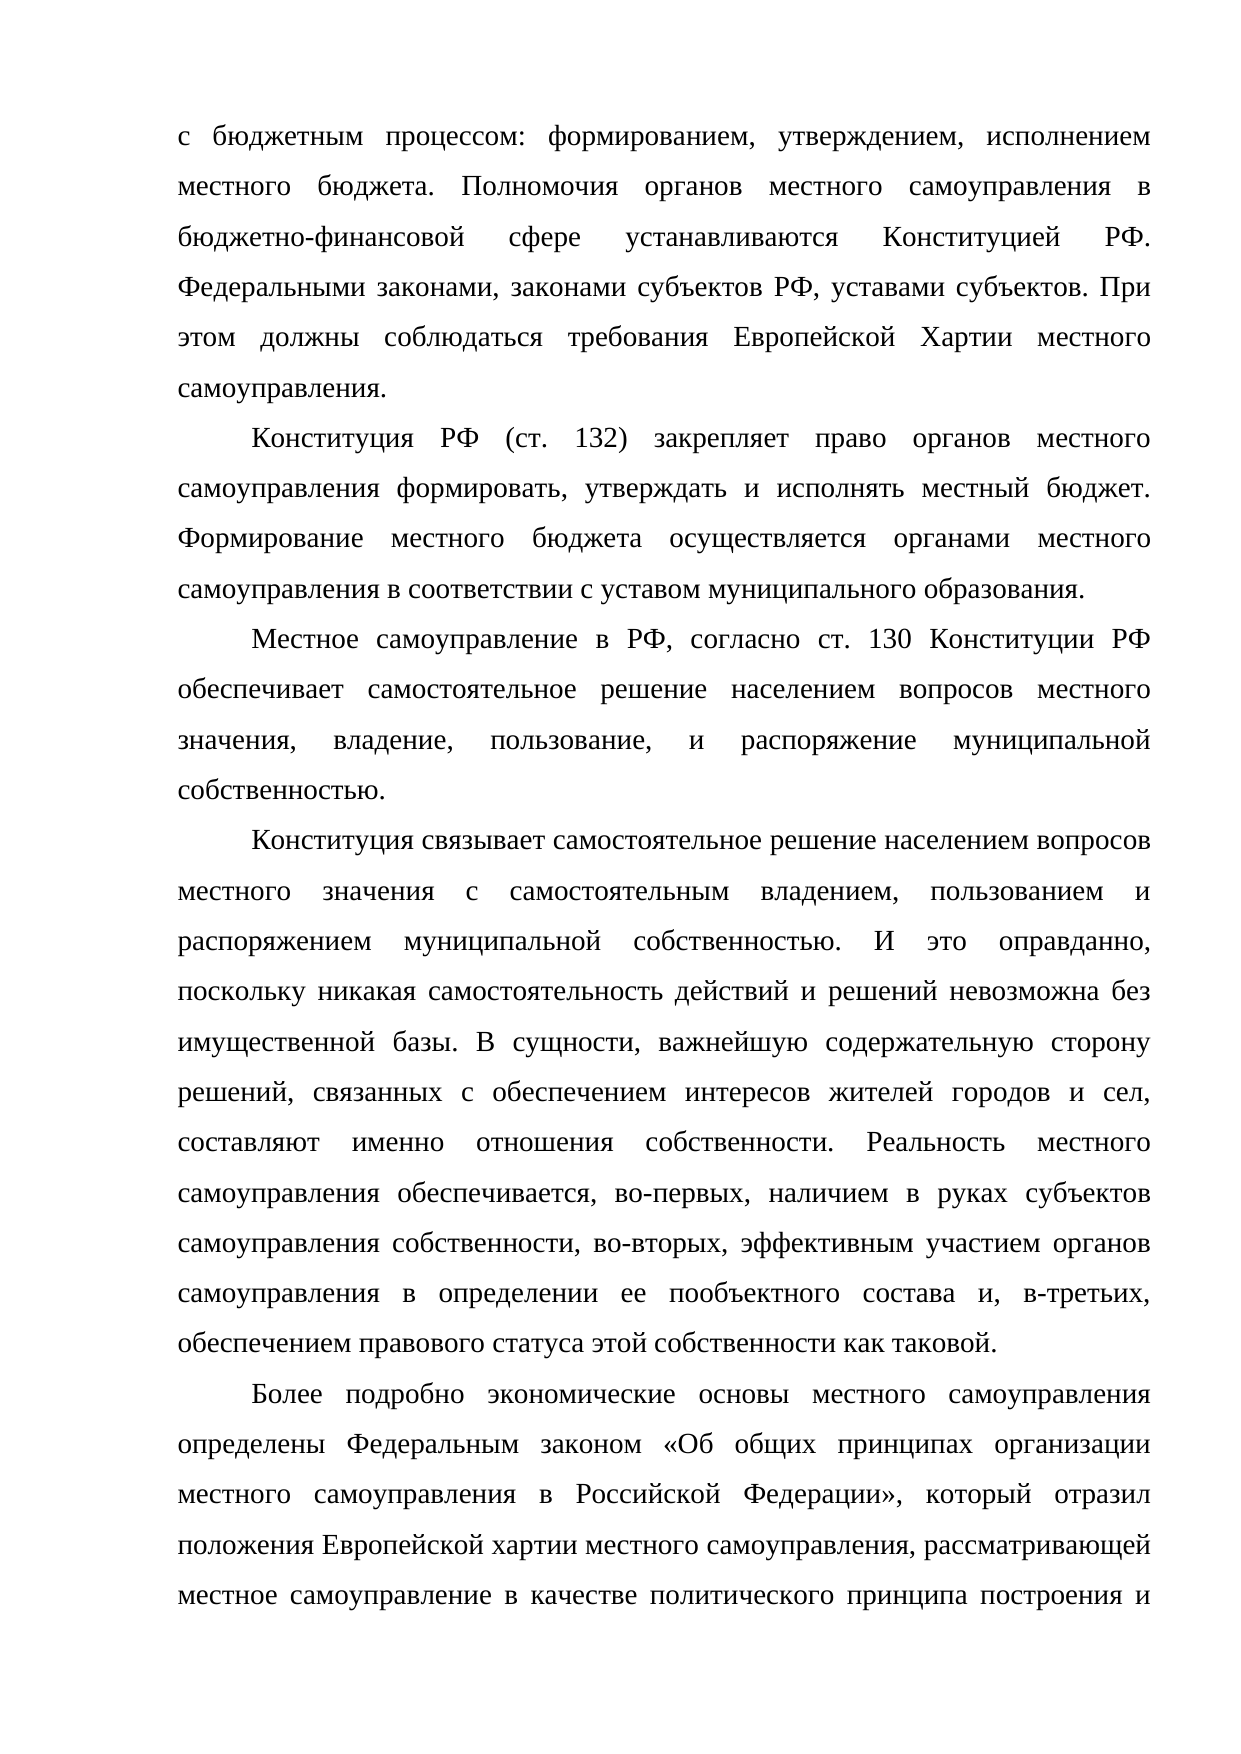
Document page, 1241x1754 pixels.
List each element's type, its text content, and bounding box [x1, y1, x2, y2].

text Местное самоуправление в РФ, согласно ст. 130 Конституции РФ обеспечивает самостоятельное решение населением вопросов местного значения, владение, пользование, и распоряжение муниципальной собственностью. [177, 621, 1152, 806]
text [177, 1376, 1152, 1611]
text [177, 118, 1152, 403]
text Конституция связывает самостоятельное решение населением вопросов местного значения с самостоятельным владением, пользованием и распоряжением муниципальной собственностью. И это оправданно, поскольку никакая самостоятельность действий и решений невозможна без имущественной базы. В сущности, важнейшую содержательную сторону решений, связанных с обеспечением интересов жителей городов и сел, составляют именно отношения собственности. Реальность местного самоуправления обеспечивается, во-первых, наличием в руках субъектов самоуправления собственности, во-вторых, эффективным участием органов самоуправления в определении ее пообъектного состава и, в-третьих, обеспечением правового статуса этой собственности как таковой. [177, 822, 1152, 1359]
text Конституция РФ (ст. 132) закрепляет право органов местного самоуправления формировать, утверждать и исполнять местный бюджет. Формирование местного бюджета осуществляется органами местного самоуправления в соответствии с уставом муниципального образования. [177, 420, 1152, 604]
